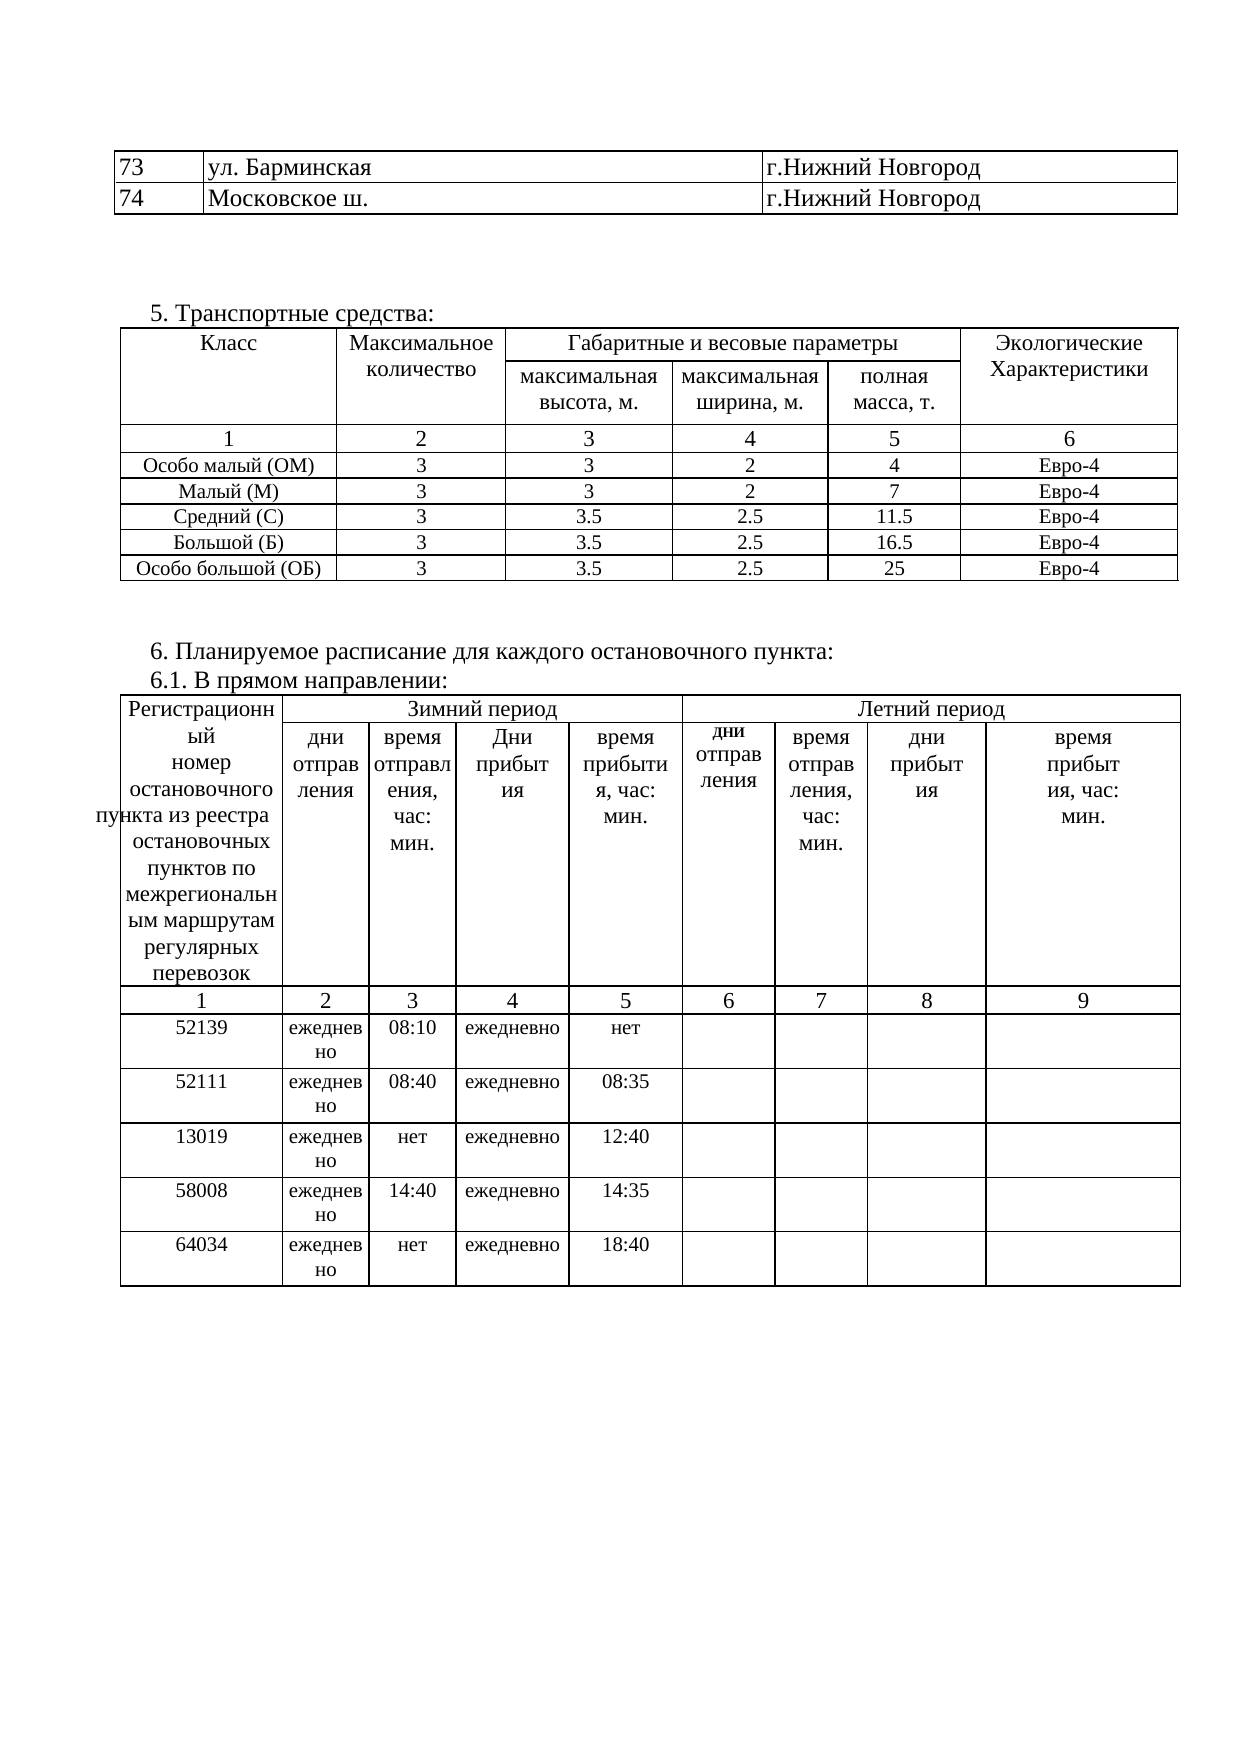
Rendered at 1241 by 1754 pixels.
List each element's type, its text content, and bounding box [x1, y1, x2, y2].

table_cell ежедневно [457, 1178, 568, 1231]
table_cell [868, 1015, 985, 1068]
table_cell 64034 [121, 1232, 282, 1285]
table_cell [683, 1015, 774, 1068]
table_cell максимальная ширина, м. [673, 362, 827, 424]
table_cell 14:35 [570, 1178, 682, 1231]
table_cell 5 [829, 425, 960, 452]
table_header Зимний период [283, 696, 682, 722]
table_cell Евро-4 [961, 505, 1177, 528]
table_cell [776, 1015, 867, 1068]
table_cell время отправ ления, час: мин. [776, 723, 867, 985]
table_cell время отправл ения, час: мин. [370, 723, 455, 985]
table_cell 3 [506, 425, 672, 452]
table_cell Большой (Б) [121, 530, 336, 554]
table_cell [868, 1178, 985, 1231]
table_cell 14:40 [370, 1178, 455, 1231]
table_cell 52139 [121, 1015, 282, 1068]
table_cell 08:35 [570, 1069, 682, 1122]
table_cell ежедневно [283, 1015, 368, 1068]
table_cell 3 [337, 530, 505, 554]
table_cell 3 [370, 987, 455, 1013]
table_cell [776, 1124, 867, 1176]
table_cell нет [370, 1232, 455, 1285]
table_cell [868, 1069, 985, 1122]
table_cell 6 [961, 425, 1177, 452]
table_cell 7 [829, 479, 960, 503]
table_cell ежедневно [457, 1069, 568, 1122]
table_cell 4 [457, 987, 568, 1013]
table_cell Особо малый (ОМ) [121, 453, 336, 477]
table_cell Московское ш. [204, 183, 762, 213]
table_cell Особо большой (ОБ) [121, 556, 336, 580]
table_cell [868, 1232, 985, 1285]
table_cell 2.5 [673, 505, 827, 528]
table_cell 1 [121, 987, 282, 1013]
table_cell максимальная высота, м. [506, 362, 672, 424]
table_cell 5 [570, 987, 682, 1013]
table_cell Евро-4 [961, 530, 1177, 554]
table_cell 2 [673, 453, 827, 477]
table_cell 2 [337, 425, 505, 452]
table_cell [987, 1124, 1180, 1176]
table_cell 2.5 [673, 530, 827, 554]
table_cell [987, 1015, 1180, 1068]
table_cell дни прибыт ия [868, 723, 985, 985]
table_cell 3 [506, 479, 672, 503]
table_cell ежедневно [283, 1124, 368, 1176]
text 5. Транспортные средства: [150, 298, 1090, 327]
table_cell нет [570, 1015, 682, 1068]
table_cell 3 [506, 453, 672, 477]
table_cell 3.5 [506, 556, 672, 580]
table_cell [987, 1232, 1180, 1285]
table_cell 6 [683, 987, 774, 1013]
table_cell 16.5 [829, 530, 960, 554]
table_cell 4 [673, 425, 827, 452]
table_cell Средний (С) [121, 505, 336, 528]
table_cell полная масса, т. [829, 362, 960, 424]
table_cell 1 [121, 425, 336, 452]
table_cell 58008 [121, 1178, 282, 1231]
table_header Габаритные и весовые параметры [506, 329, 960, 360]
table_cell г.Нижний Новгород [763, 152, 1177, 181]
table_cell 4 [829, 453, 960, 477]
table_cell [868, 1124, 985, 1176]
table_header Класс [121, 329, 336, 424]
table_cell г.Нижний Новгород [763, 181, 1177, 213]
table_cell ежедневно [283, 1178, 368, 1231]
table_cell Евро-4 [961, 479, 1177, 503]
table_cell время прибыти я, час: мин. [570, 723, 682, 985]
table_cell Малый (М) [121, 479, 336, 503]
table_cell ежедневно [457, 1232, 568, 1285]
table_cell 74 [115, 183, 203, 213]
table_cell Евро-4 [961, 453, 1177, 477]
table_cell нет [370, 1124, 455, 1176]
table_cell 11.5 [829, 505, 960, 528]
table_cell 3 [337, 556, 505, 580]
table_cell [683, 1178, 774, 1231]
table_cell [987, 1069, 1180, 1122]
table_cell ежедневно [283, 1232, 368, 1285]
table_cell 9 [987, 987, 1180, 1013]
table_cell ежедневно [283, 1069, 368, 1122]
table_header Летний период [683, 696, 1180, 722]
table_cell ежедневно [457, 1015, 568, 1068]
table_cell ул. Барминская [204, 152, 762, 181]
table_cell 2 [283, 987, 368, 1013]
table_cell [776, 1069, 867, 1122]
table_cell Дни прибыт ия [457, 723, 568, 985]
text 6. Планируемое расписание для каждого остановочного пункта: [150, 636, 1090, 665]
table_cell ежедневно [457, 1124, 568, 1176]
table_cell [683, 1124, 774, 1176]
table_cell [776, 1178, 867, 1231]
table_header Регистрационный номер остановочного пункта из реестра остановочных пунктов по межрегиональным маршрутам регулярных перевозок [121, 696, 282, 985]
table_cell дни отправ ления [283, 723, 368, 985]
table_cell 18:40 [570, 1232, 682, 1285]
table_cell 08:10 [370, 1015, 455, 1068]
table_cell 3.5 [506, 530, 672, 554]
table_cell 2 [673, 479, 827, 503]
table_cell 2.5 [673, 556, 827, 580]
table_cell Евро-4 [961, 556, 1177, 580]
table_cell ДНИ отправ ления [683, 723, 774, 985]
table_cell время прибыт ия, час: мин. [987, 723, 1180, 985]
table_cell 12:40 [570, 1124, 682, 1176]
table_header Максимальное количество [337, 329, 505, 424]
table_cell [987, 1178, 1180, 1231]
table_cell [776, 1232, 867, 1285]
table_cell [683, 1069, 774, 1122]
table_cell 3 [337, 479, 505, 503]
table_cell 08:40 [370, 1069, 455, 1122]
text 6.1. В прямом направлении: [150, 665, 1090, 694]
table_cell [683, 1232, 774, 1285]
table_cell 13019 [121, 1124, 282, 1176]
table_cell 3.5 [506, 505, 672, 528]
table_cell 25 [829, 556, 960, 580]
table_cell 3 [337, 505, 505, 528]
table_cell 8 [868, 987, 985, 1013]
table_cell 3 [337, 453, 505, 477]
table_header Экологические Характеристики [961, 329, 1177, 424]
table_cell 52111 [121, 1069, 282, 1122]
table_cell 7 [776, 987, 867, 1013]
table_cell 73 [115, 152, 203, 181]
